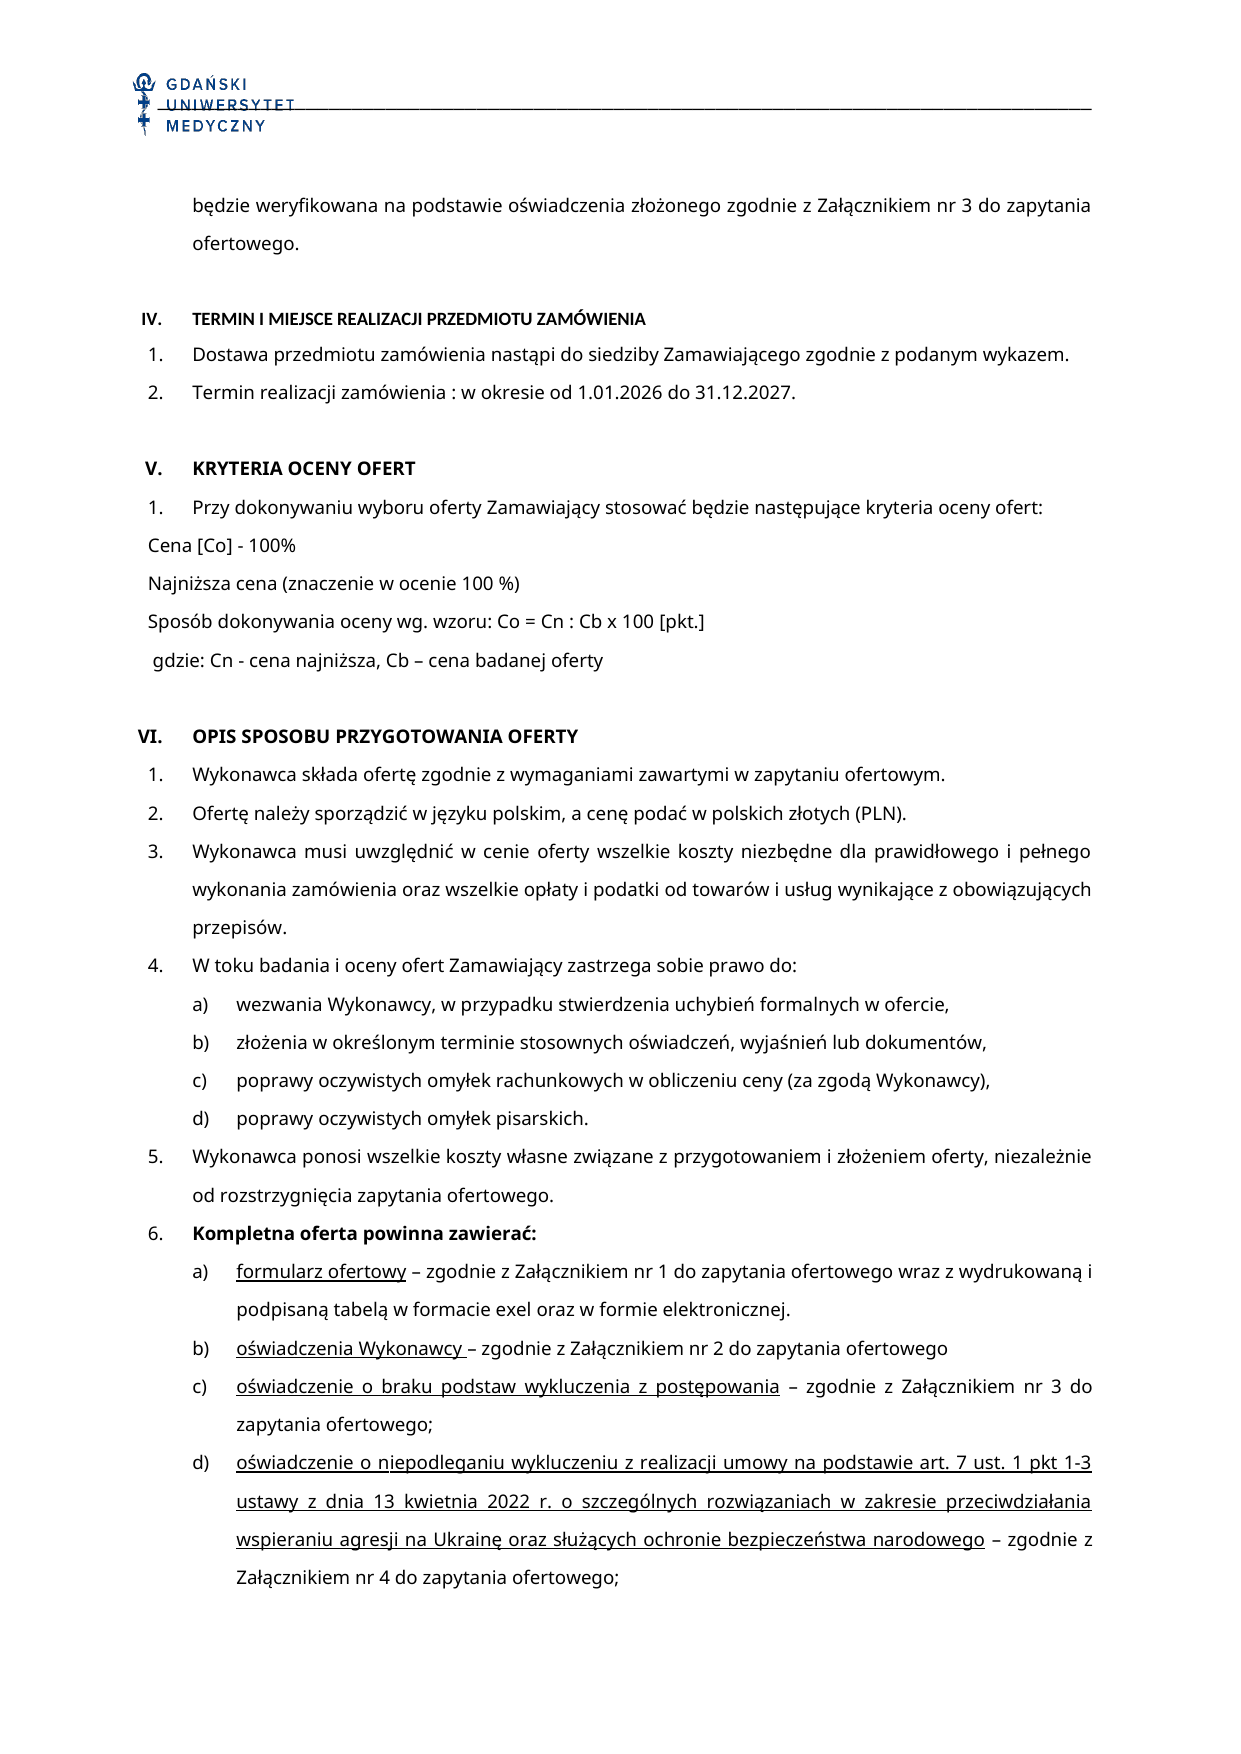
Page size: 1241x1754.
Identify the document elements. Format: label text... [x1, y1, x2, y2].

list złożenia w określonym terminie stosownych oświadczeń, wyjaśnień lub dokumentów, [192, 1029, 1093, 1055]
list Wykonawca ponosi wszelkie koszty własne związane z przygotowaniem i złożeniem oferty, niezależnie od rozstrzygnięcia zapytania ofertowego. [148, 1144, 1093, 1208]
list TERMIN I MIEJSCE REALIZACJI PRZEDMIOTU ZAMÓWIENIA [162, 307, 1093, 329]
list Ofertę należy sporządzić w języku polskim, a cenę podać w polskich złotych (PLN). [148, 800, 1093, 825]
list KRYTERIA OCENY OFERT [162, 456, 1093, 481]
list Dostawa przedmiotu zamówienia nastąpi do siedziby Zamawiającego zgodnie z podanym wykazem. [148, 341, 1093, 367]
list W toku badania i oceny ofert Zamawiający zastrzega sobie prawo do: [148, 953, 1093, 978]
list Przy dokonywaniu wyboru oferty Zamawiający stosować będzie następujące kryteria oceny ofert: [148, 494, 1093, 519]
text Najniższa cena (znaczenie w ocenie 100 %) [148, 570, 1093, 596]
list oświadczenie o braku podstaw wykluczenia z postępowania – zgodnie z Załącznikiem nr 3 do zapytania ofertowego; [192, 1373, 1093, 1437]
list oświadczenie o niepodleganiu wykluczeniu z realizacji umowy na podstawie art. 7 ust. 1 pkt 1-3 ustawy z dnia 13 kwietnia 2022 r. o szczególnych rozwiązaniach w zakresie przeciwdziałania wspieraniu agresji na Ukrainę oraz służących ochronie bezpieczeństwa narodowego – zgodnie z Załącznikiem nr 4 do zapytania ofertowego; [192, 1450, 1093, 1590]
list poprawy oczywistych omyłek pisarskich. [192, 1106, 1093, 1131]
list poprawy oczywistych omyłek rachunkowych w obliczeniu ceny (za zgodą Wykonawcy), [192, 1067, 1093, 1093]
text Sposób dokonywania oceny wg. wzoru: Co = Cn : Cb x 100 [pkt.] [148, 609, 1093, 634]
list oświadczenia Wykonawcy – zgodnie z Załącznikiem nr 2 do zapytania ofertowego [192, 1335, 1093, 1361]
list Wykonawca składa ofertę zgodnie z wymaganiami zawartymi w zapytaniu ofertowym. [148, 762, 1093, 787]
list Termin realizacji zamówienia : w okresie od 1.01.2026 do 31.12.2027. [148, 379, 1093, 405]
list formularz ofertowy – zgodnie z Załącznikiem nr 1 do zapytania ofertowego wraz z wydrukowaną i podpisaną tabelą w formacie exel oraz w formie elektronicznej. [192, 1258, 1093, 1322]
text Cena [Co] - 100% [148, 532, 1093, 558]
picture [132, 73, 294, 138]
list Kompletna oferta powinna zawierać: [148, 1220, 1093, 1246]
list OPIS SPOSOBU PRZYGOTOWANIA OFERTY [162, 723, 1093, 749]
text gdzie: Cn - cena najniższa, Cb – cena badanej oferty [148, 647, 1093, 672]
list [147, 192, 1093, 256]
list Wykonawca musi uwzględnić w cenie oferty wszelkie koszty niezbędne dla prawidłowego i pełnego wykonania zamówienia oraz wszelkie opłaty i podatki od towarów i usług wynikające z obowiązujących przepisów. [148, 838, 1093, 940]
list wezwania Wykonawcy, w przypadku stwierdzenia uchybień formalnych w ofercie, [192, 991, 1093, 1016]
